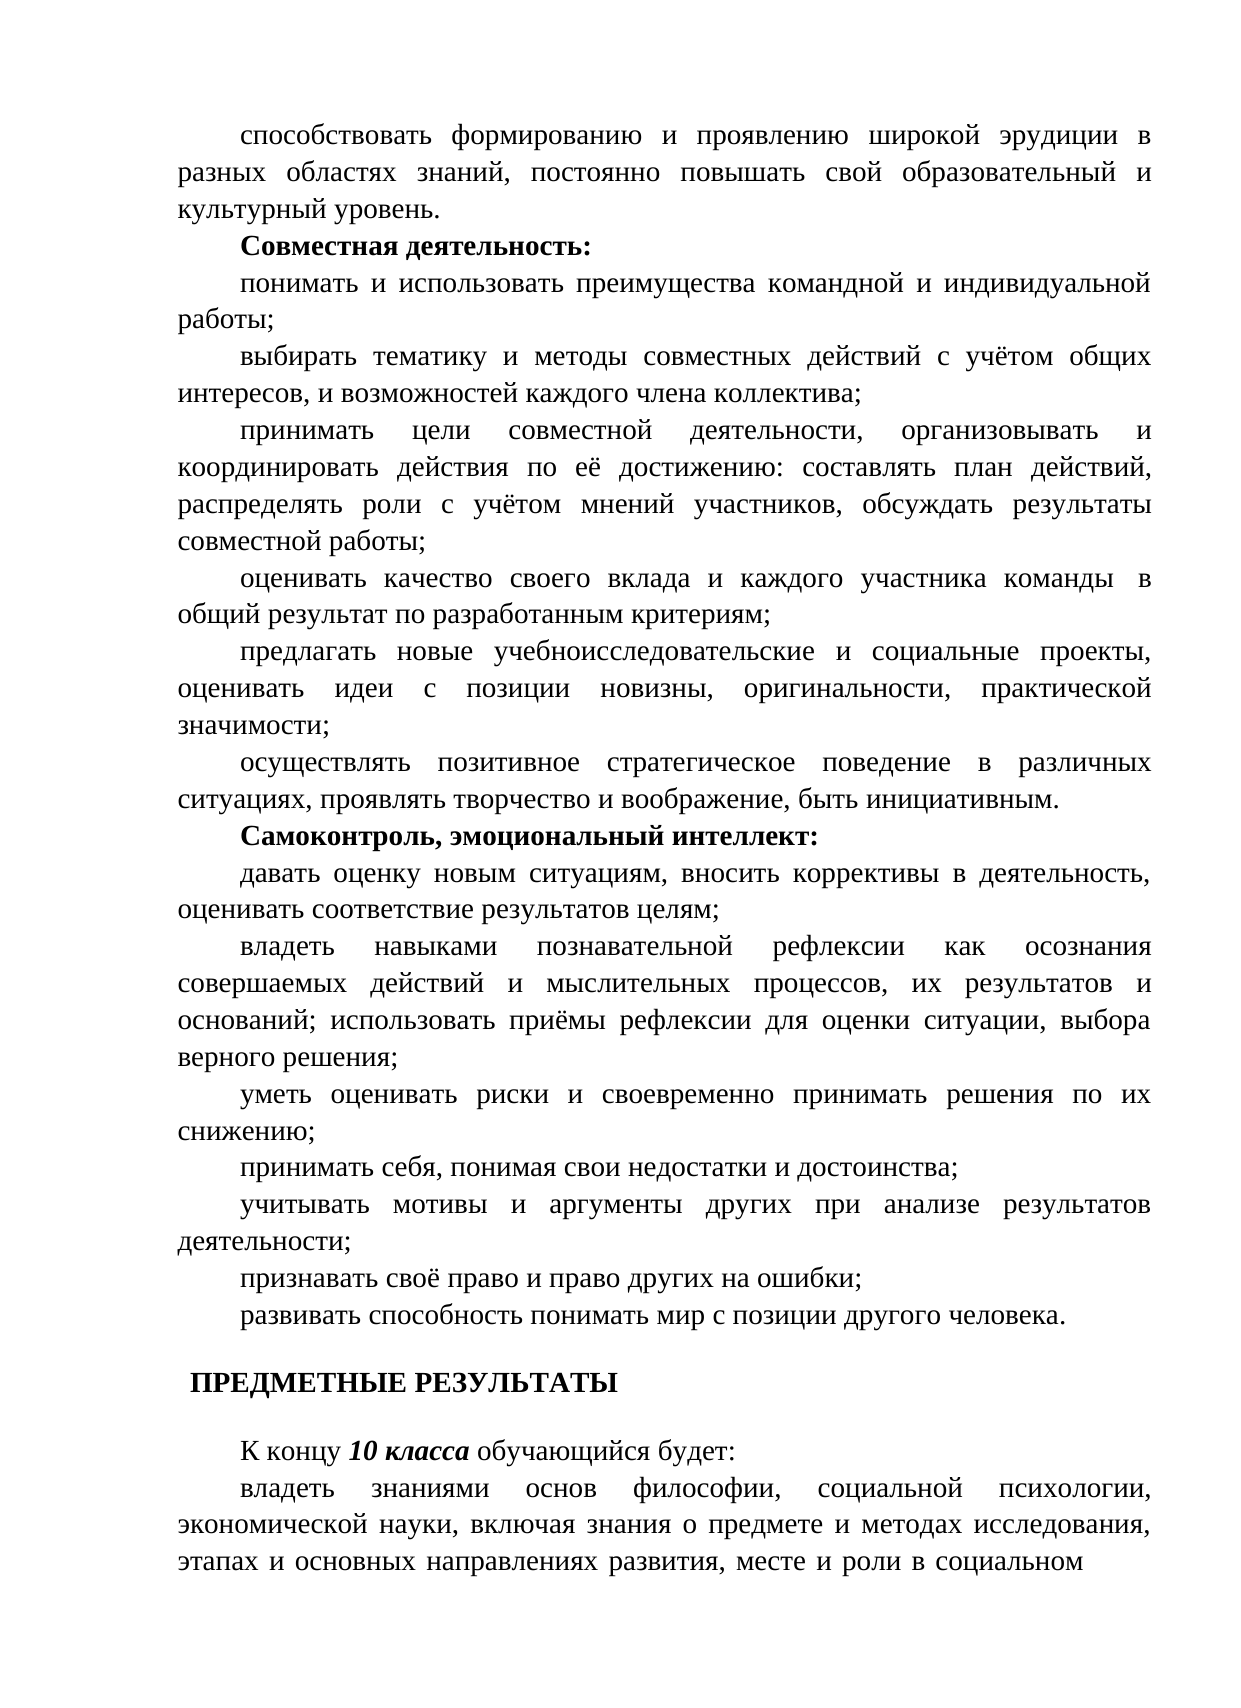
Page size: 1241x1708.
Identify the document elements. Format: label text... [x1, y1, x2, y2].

subtitle Совместная деятельность: [240, 228, 1215, 262]
text осуществлять позитивное стратегическое поведение в различных ситуациях, проявлять творчество и воображение, быть инициативным. [177, 744, 1152, 814]
text владеть знаниями основ философии, социальной психологии, экономической науки, включая знания о предмете и методах исследования, этапах и основных направлениях развития, месте и роли в социальном [177, 1470, 1152, 1577]
text развивать способность понимать мир с позиции другого человека. [240, 1297, 1215, 1331]
text учитывать мотивы и аргументы других при анализе результатов деятельности; [177, 1187, 1151, 1257]
text выбирать тематику и методы совместных действий с учётом общих интересов, и возможностей каждого члена коллектива; [177, 338, 1151, 409]
text понимать и использовать преимущества командной и индивидуальной работы; [177, 265, 1151, 335]
text предлагать новые учебноисследовательские и социальные проекты, оценивать идеи с позиции новизны, оригинальности, практической значимости; [177, 633, 1152, 741]
text принимать себя, понимая свои недостатки и достоинства; [240, 1150, 1215, 1183]
text владеть навыками познавательной рефлексии как осознания совершаемых действий и мыслительных процессов, их результатов и оснований; использовать приёмы рефлексии для оценки ситуации, выбора верного решения; [177, 928, 1152, 1073]
text оценивать качество своего вклада и каждого участника команды в общий результат по разработанным критериям; [177, 560, 1152, 630]
subtitle Самоконтроль, эмоциональный интеллект: [240, 818, 1215, 852]
subtitle ПРЕДМЕТНЫЕ РЕЗУЛЬТАТЫ [190, 1366, 1215, 1399]
text давать оценку новым ситуациям, вносить коррективы в деятельность, оценивать соответствие результатов целям; [177, 855, 1152, 925]
text уметь оценивать риски и своевременно принимать решения по их снижению; [177, 1076, 1151, 1146]
text К концу 10 класса обучающийся будет: [240, 1433, 1215, 1466]
text принимать цели совместной деятельности, организовывать и координировать действия по её достижению: составлять план действий, распределять роли с учётом мнений участников, обсуждать результаты совместной работы; [177, 412, 1152, 556]
text признавать своё право и право других на ошибки; [240, 1260, 1215, 1294]
text способствовать формированию и проявлению широкой эрудиции в разных областях знаний, постоянно повышать свой образовательный и культурный уровень. [177, 117, 1151, 224]
